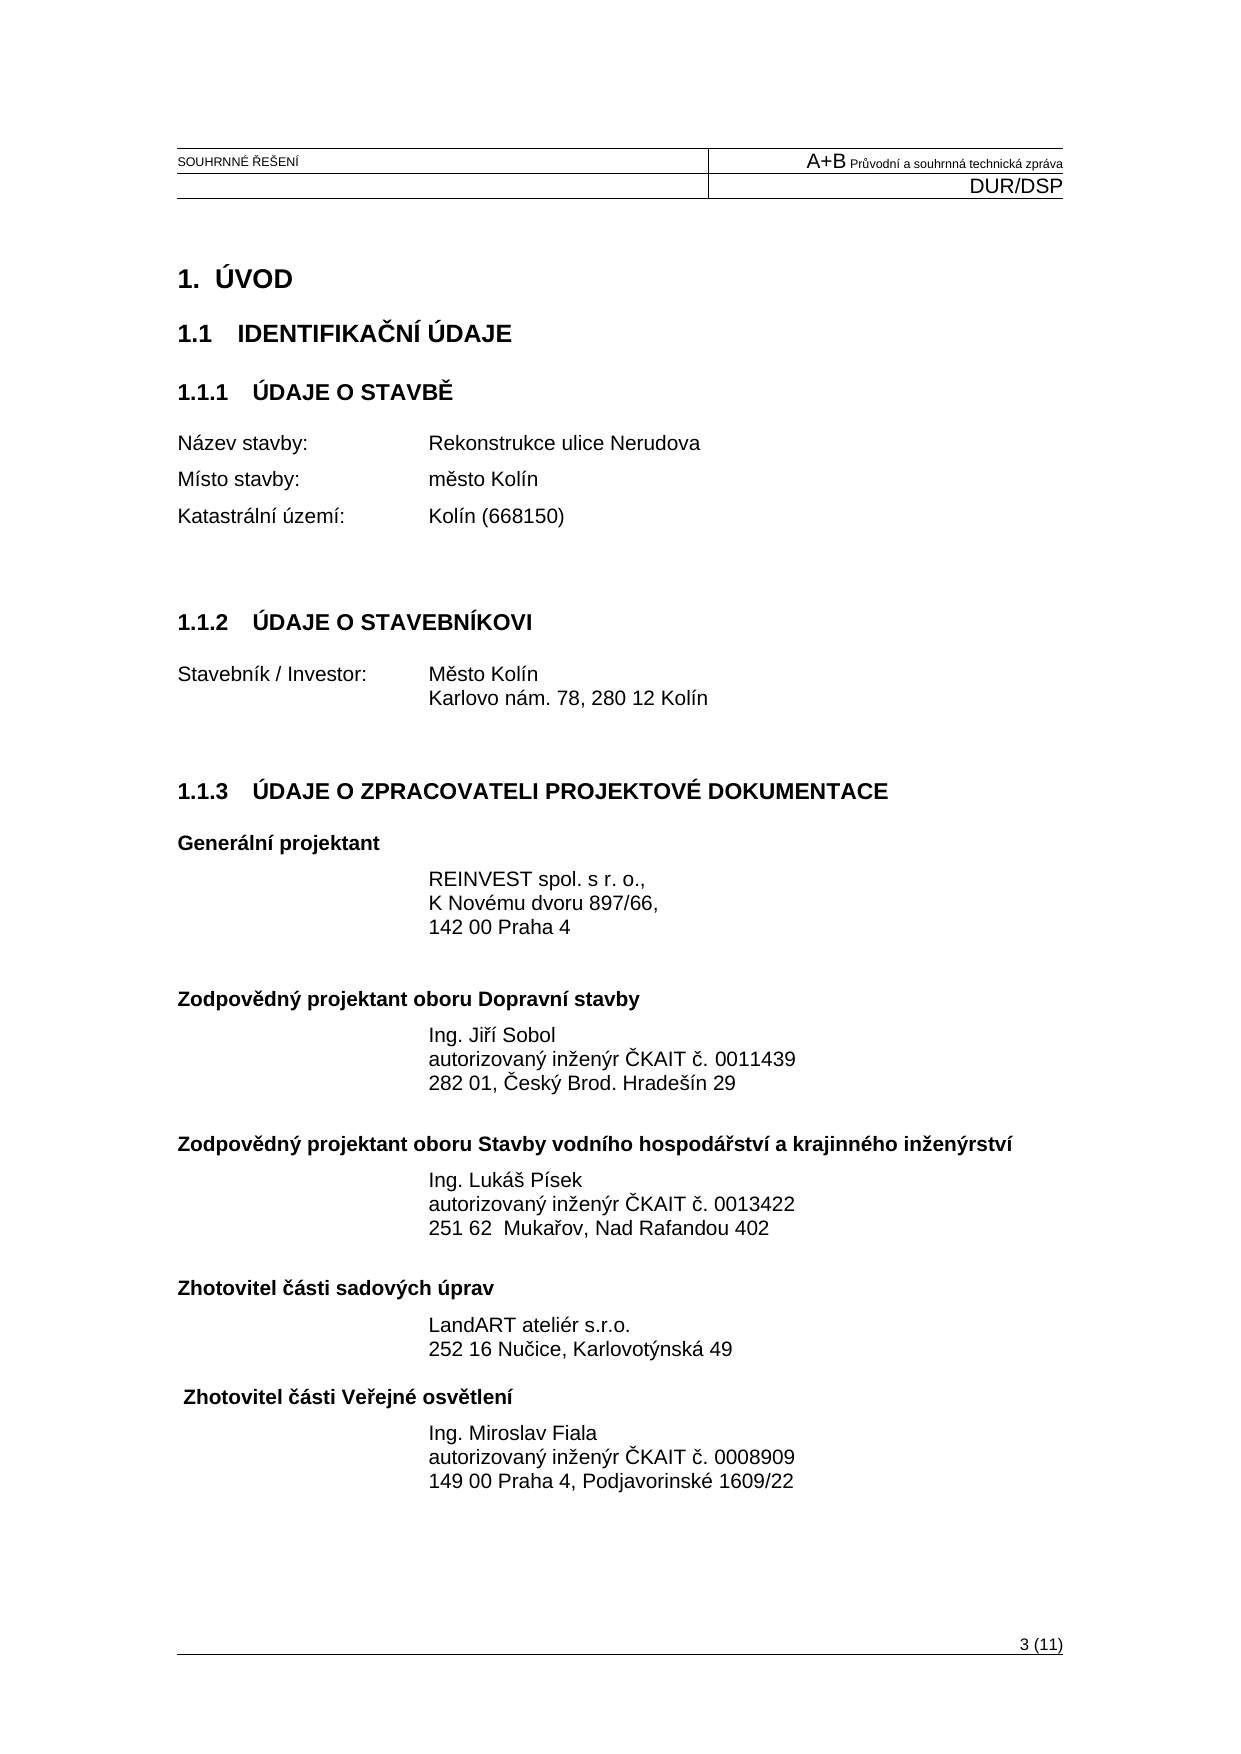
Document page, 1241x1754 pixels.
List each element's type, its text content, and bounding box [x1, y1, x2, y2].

text 251 62 Mukařov, Nad Rafandou 402 [177, 1216, 1063, 1240]
text 142 00 Praha 4 [177, 915, 1063, 939]
text 149 00 Praha 4, Podjavorinské 1609/22 [177, 1469, 1063, 1493]
text autorizovaný inženýr ČKAIT č. 0008909 [177, 1445, 1063, 1469]
text Ing. Miroslav Fiala [177, 1421, 1063, 1445]
text autorizovaný inženýr ČKAIT č. 0011439 [177, 1047, 1063, 1071]
text Ing. Lukáš Písek [177, 1168, 1063, 1192]
subtitle Úvod [177, 263, 1063, 294]
subtitle Údaje o stavbě [177, 378, 1063, 405]
text REINVEST spol. s r. o., [177, 867, 1063, 891]
subtitle Údaje o stavebníkovi [177, 609, 1063, 635]
text autorizovaný inženýr ČKAIT č. 0013422 [177, 1192, 1063, 1216]
text Karlovo nám. 78, 280 12 Kolín [177, 685, 1063, 709]
text Ing. Jiří Sobol [177, 1023, 1063, 1047]
text 282 01, Český Brod. Hradešín 29 [177, 1071, 1063, 1095]
text LandART ateliér s.r.o. [177, 1313, 1063, 1337]
text Zhotovitel části sadových úprav [177, 1276, 1063, 1300]
text K Novému dvoru 897/66, [177, 891, 1063, 915]
text Katastrální území: Kolín (668150) [177, 504, 1063, 528]
text Generální projektant [177, 830, 1063, 854]
text Název stavby: Rekonstrukce ulice Nerudova [177, 431, 1063, 455]
text Zodpovědný projektant oboru Stavby vodního hospodářství a krajinného inženýrství [177, 1131, 1063, 1155]
text Zhotovitel části Veřejné osvětlení [177, 1384, 1063, 1408]
text 252 16 Nučice, Karlovotýnská 49 [177, 1337, 1063, 1361]
subtitle Identifikační údaje [177, 319, 1063, 348]
text Zodpovědný projektant oboru Dopravní stavby [177, 987, 1063, 1011]
text Místo stavby: město Kolín [177, 467, 1063, 491]
subtitle Údaje o zpracovateli projektové dokumentace [177, 778, 1063, 804]
text Stavebník / Investor: Město Kolín [177, 661, 1063, 685]
